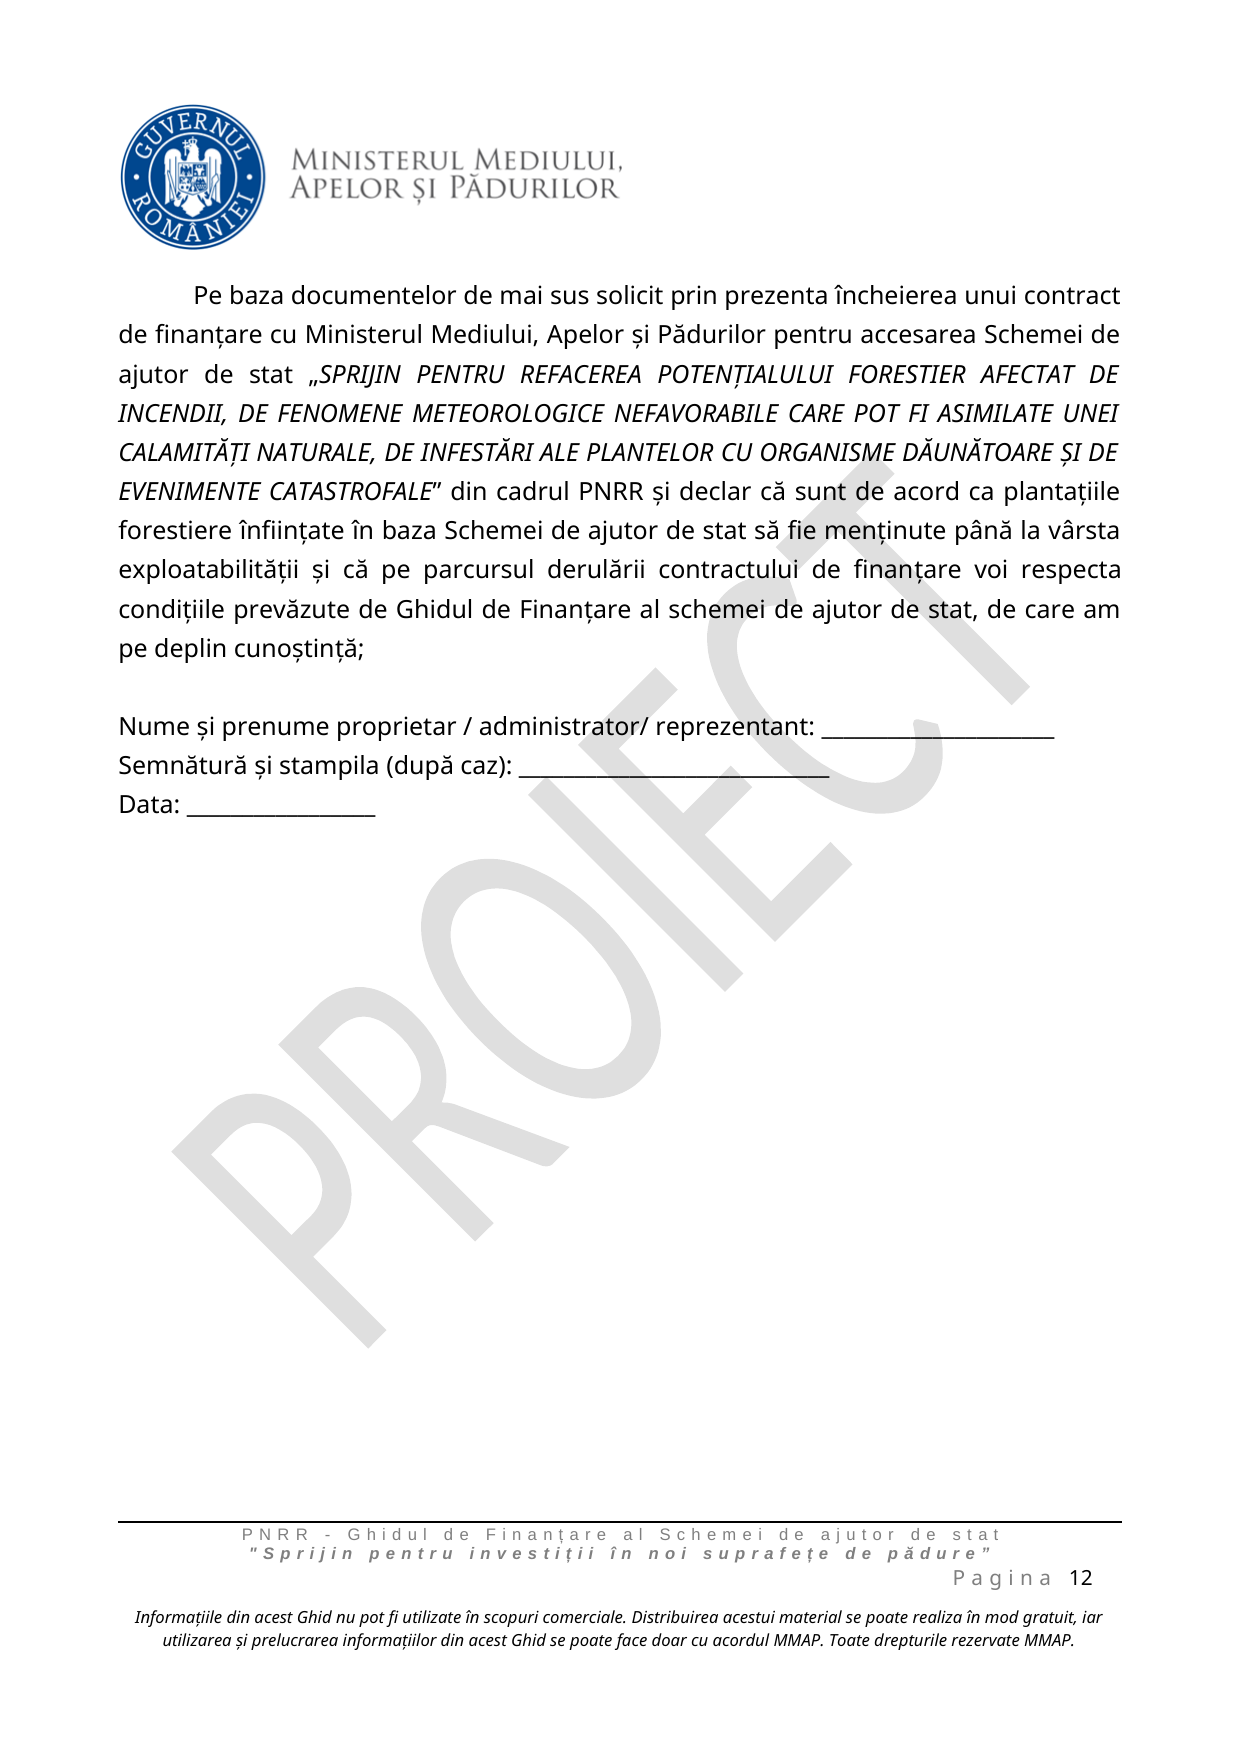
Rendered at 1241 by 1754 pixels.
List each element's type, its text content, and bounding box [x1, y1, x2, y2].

picture [118, 103, 649, 250]
text Nume şi prenume proprietar / administrator/ reprezentant: _____________________ [118, 709, 1122, 743]
text Pe baza documentelor de mai sus solicit prin prezenta încheierea unui contract de finanțare cu Ministerul Mediului, Apelor și Pădurilor pentru accesarea Schemei de ajutor de stat „SPRIJIN PENTRU REFACEREA POTENȚIALULUI FORESTIER AFECTAT DE INCENDII, DE FENOMENE METEOROLOGICE NEFAVORABILE CARE POT FI ASIMILATE UNEI CALAMITĂȚI NATURALE, DE INFESTĂRI ALE PLANTELOR CU ORGANISME DĂUNĂTOARE ȘI DE EVENIMENTE CATASTROFALE” din cadrul PNRR și declar că sunt de acord ca plantaţiile forestiere înfiinţate în baza Schemei de ajutor de stat să fie menţinute până la vârsta exploatabilității și că pe parcursul derulării contractului de finanțare voi respecta condiţiile prevăzute de Ghidul de Finanțare al schemei de ajutor de stat, de care am pe deplin cunoștință; [118, 278, 1122, 664]
text Data: _________________ [118, 787, 1122, 821]
text Semnătură şi stampila (după caz): ____________________________ [118, 748, 1122, 782]
